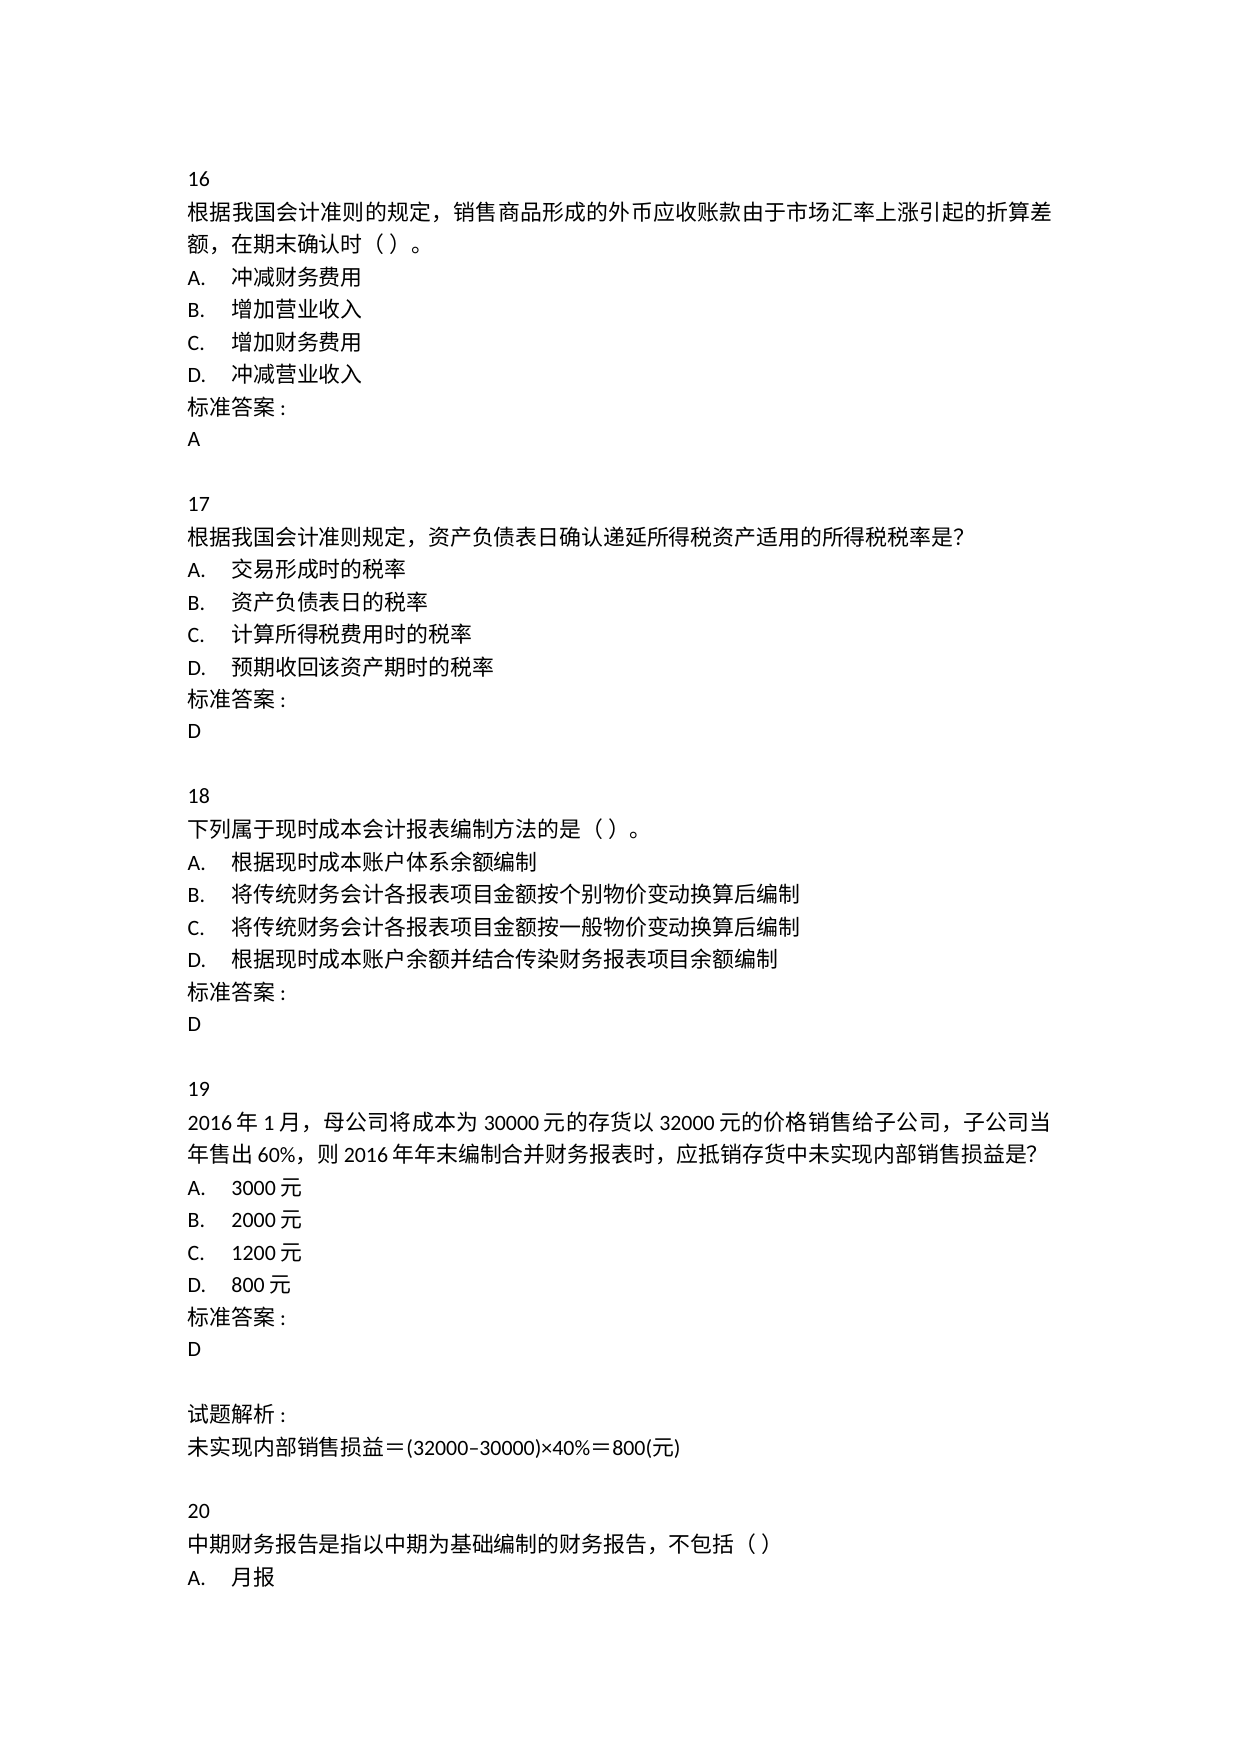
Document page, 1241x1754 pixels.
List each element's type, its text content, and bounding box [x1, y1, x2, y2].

text 标准答案 : [187, 389, 1053, 422]
text 根据我国会计准则的规定，销售商品形成的外币应收账款由于市场汇率上涨引起的折算差额，在期末确认时（ ）。 [187, 194, 1053, 259]
text D [187, 714, 1053, 747]
text B. 增加营业收入 [187, 292, 1053, 324]
text A. 冲减财务费用 [187, 259, 1053, 292]
text D [187, 1007, 1053, 1039]
text A. 月报 [187, 1559, 1053, 1592]
text 19 [187, 1072, 1053, 1104]
text A [187, 422, 1053, 454]
text 下列属于现时成本会计报表编制方法的是（ ）。 [187, 812, 1053, 844]
text C. 增加财务费用 [187, 324, 1053, 357]
text D. 冲减营业收入 [187, 357, 1053, 389]
text 2016年1月，母公司将成本为30000元的存货以32000元的价格销售给子公司，子公司当年售出60%，则2016年年末编制合并财务报表时，应抵销存货中未实现内部销售损益是？ [187, 1104, 1053, 1169]
text 试题解析 : [187, 1397, 1053, 1429]
text 标准答案 : [187, 682, 1053, 714]
text 未实现内部销售损益＝(32000–30000)×40%＝800(元) [187, 1429, 1053, 1462]
text A. 交易形成时的税率 [187, 552, 1053, 584]
text C. 1200元 [187, 1234, 1053, 1267]
text 18 [187, 779, 1053, 812]
text 中期财务报告是指以中期为基础编制的财务报告，不包括（ ） [187, 1527, 1053, 1559]
text 根据我国会计准则规定，资产负债表日确认递延所得税资产适用的所得税税率是？ [187, 519, 1053, 552]
text 标准答案 : [187, 1299, 1053, 1332]
text B. 资产负债表日的税率 [187, 584, 1053, 617]
text C. 将传统财务会计各报表项目金额按一般物价变动换算后编制 [187, 909, 1053, 942]
text D. 800元 [187, 1267, 1053, 1299]
text B. 将传统财务会计各报表项目金额按个别物价变动换算后编制 [187, 877, 1053, 909]
text D [187, 1332, 1053, 1364]
text 20 [187, 1494, 1053, 1527]
text 17 [187, 487, 1053, 519]
text C. 计算所得税费用时的税率 [187, 617, 1053, 649]
text 16 [187, 162, 1053, 194]
text A. 根据现时成本账户体系余额编制 [187, 844, 1053, 877]
text 标准答案 : [187, 974, 1053, 1007]
text D. 根据现时成本账户余额并结合传染财务报表项目余额编制 [187, 942, 1053, 974]
text B. 2000元 [187, 1202, 1053, 1234]
text A. 3000元 [187, 1169, 1053, 1202]
text D. 预期收回该资产期时的税率 [187, 649, 1053, 682]
